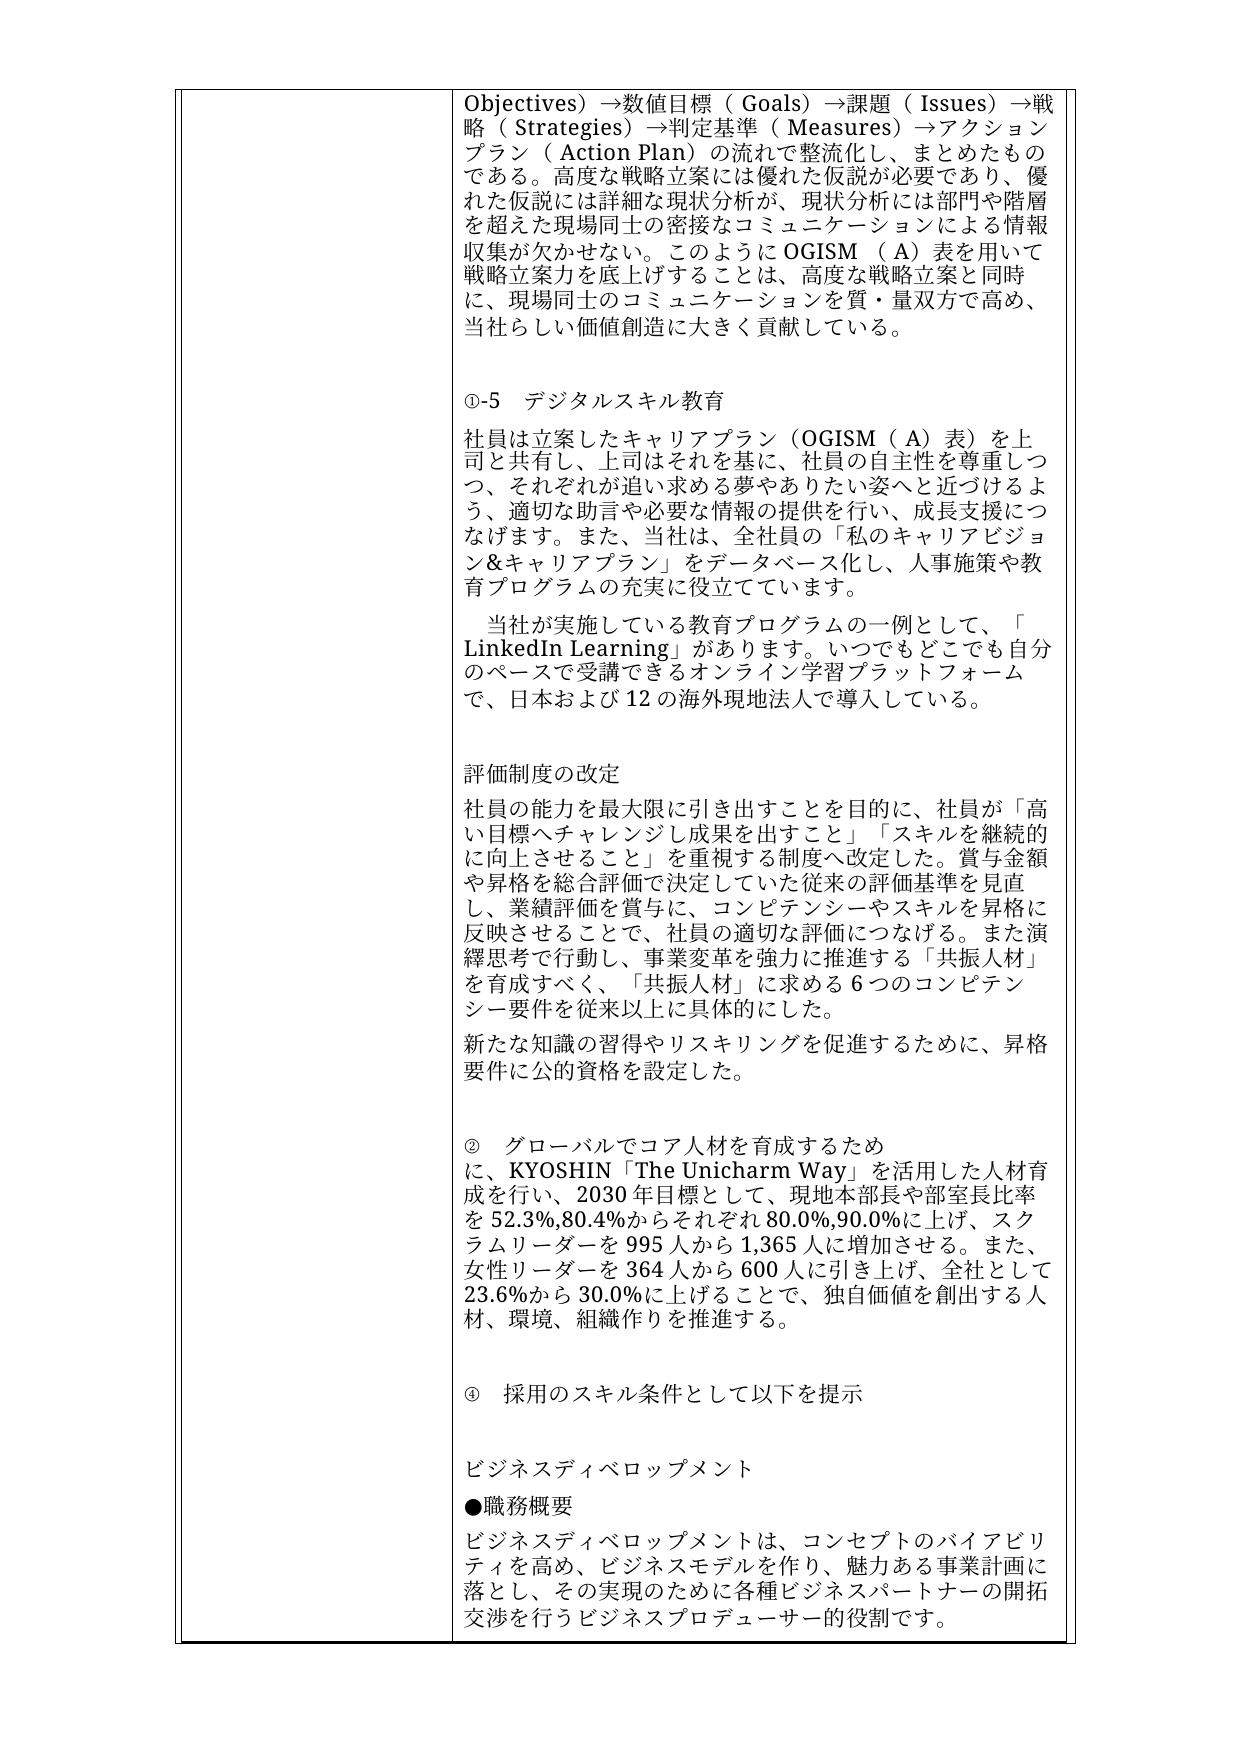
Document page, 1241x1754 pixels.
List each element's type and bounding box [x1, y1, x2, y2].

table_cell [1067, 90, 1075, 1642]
table_cell [453, 90, 1066, 1641]
table_cell [182, 90, 452, 1641]
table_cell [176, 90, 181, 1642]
